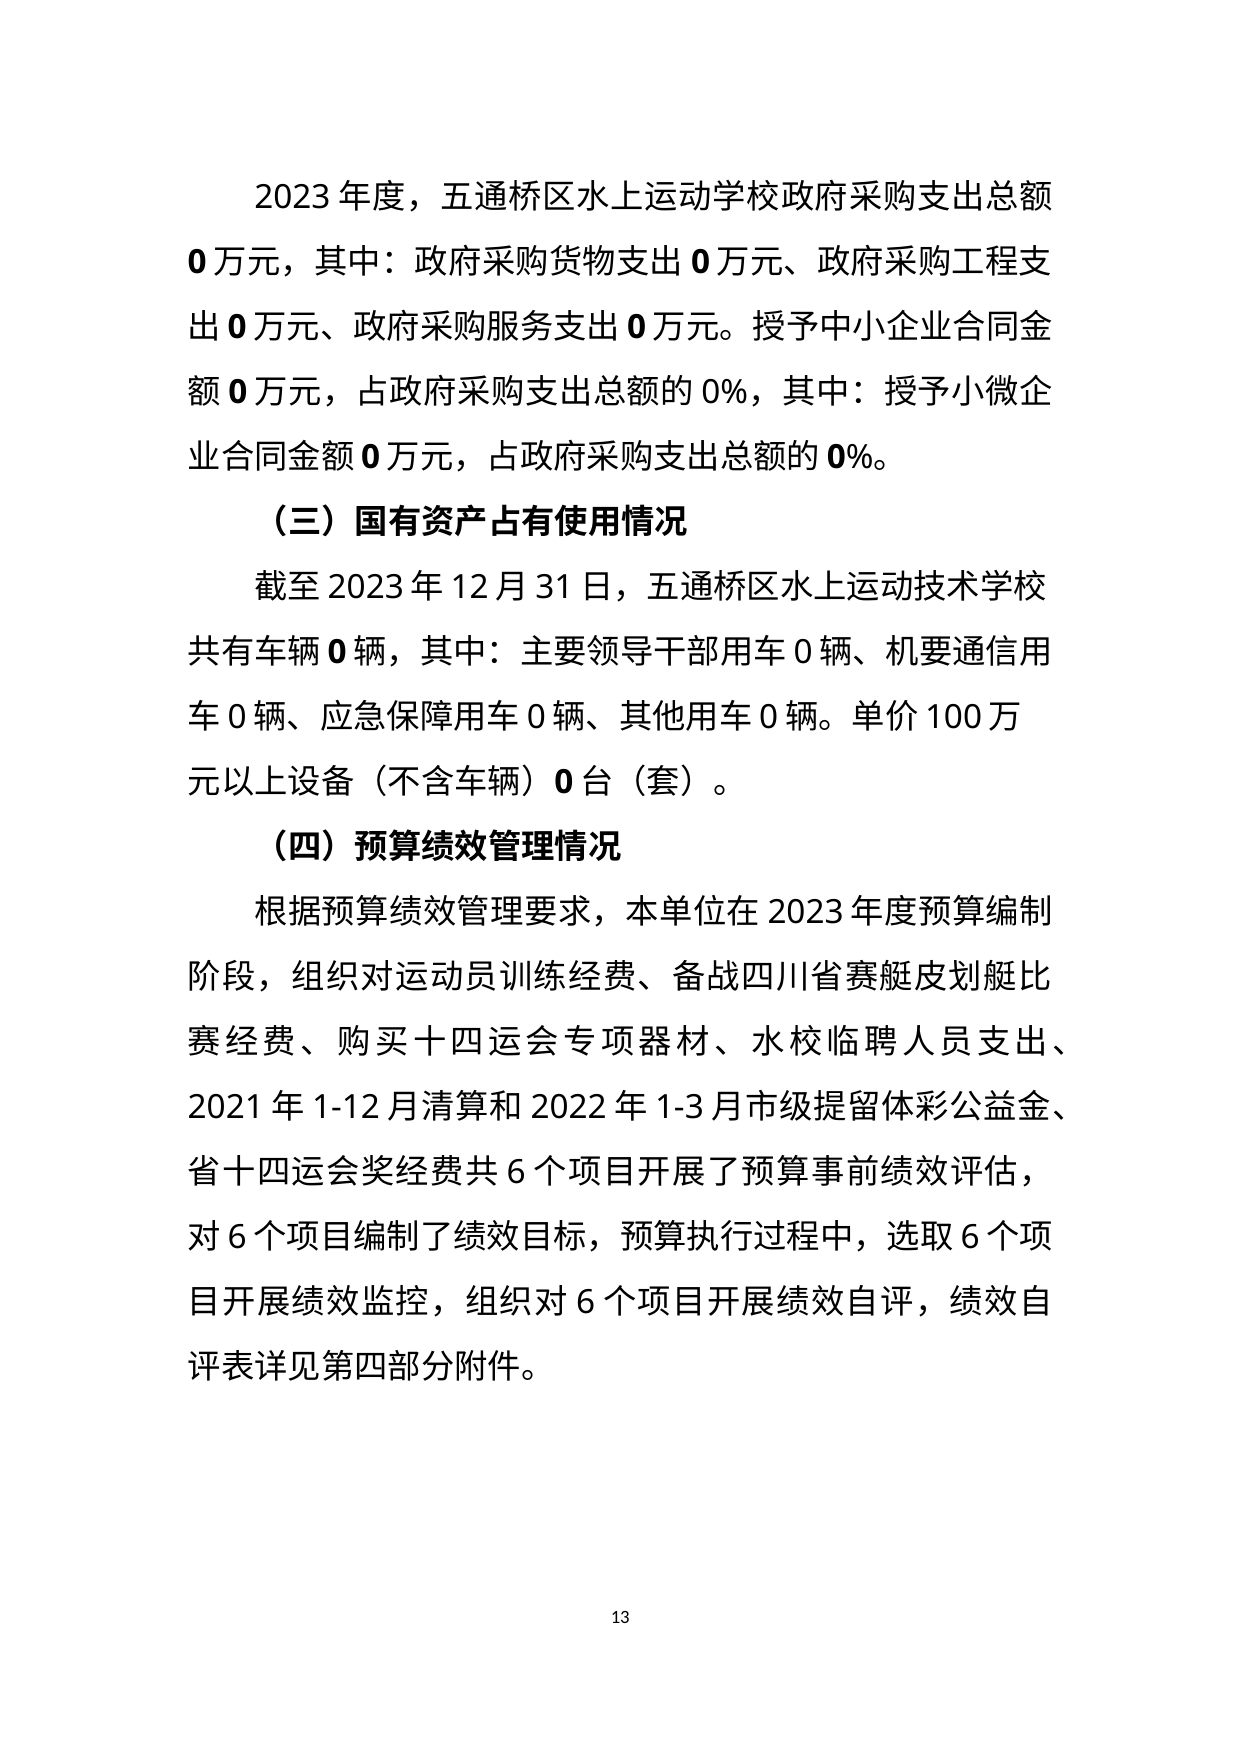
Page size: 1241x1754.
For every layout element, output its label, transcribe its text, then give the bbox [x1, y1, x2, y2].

text 截至2023年12月31日，五通桥区水上运动技术学校共有车辆0辆，其中：主要领导干部用车0辆、机要通信用车0辆、应急保障用车0辆、其他用车0辆。单价100万元以上设备（不含车辆）0台（套）。 [187, 552, 1053, 812]
text 根据预算绩效管理要求，本单位在2023年度预算编制阶段，组织对运动员训练经费、备战四川省赛艇皮划艇比赛经费、购买十四运会专项器材、水校临聘人员支出、2021年1-12月清算和2022年1-3月市级提留体彩公益金、省十四运会奖经费共6个项目开展了预算事前绩效评估，对6个项目编制了绩效目标，预算执行过程中，选取6个项目开展绩效监控，组织对6个项目开展绩效自评，绩效自评表详见第四部分附件。 [187, 877, 1053, 1397]
text （四）预算绩效管理情况 [187, 812, 1053, 877]
text 2023年度，五通桥区水上运动学校政府采购支出总额0万元，其中：政府采购货物支出0万元、政府采购工程支出0万元、政府采购服务支出0万元。授予中小企业合同金额0万元，占政府采购支出总额的0%，其中：授予小微企业合同金额0万元，占政府采购支出总额的0%。 [187, 162, 1053, 487]
text （三）国有资产占有使用情况 [187, 487, 1053, 552]
